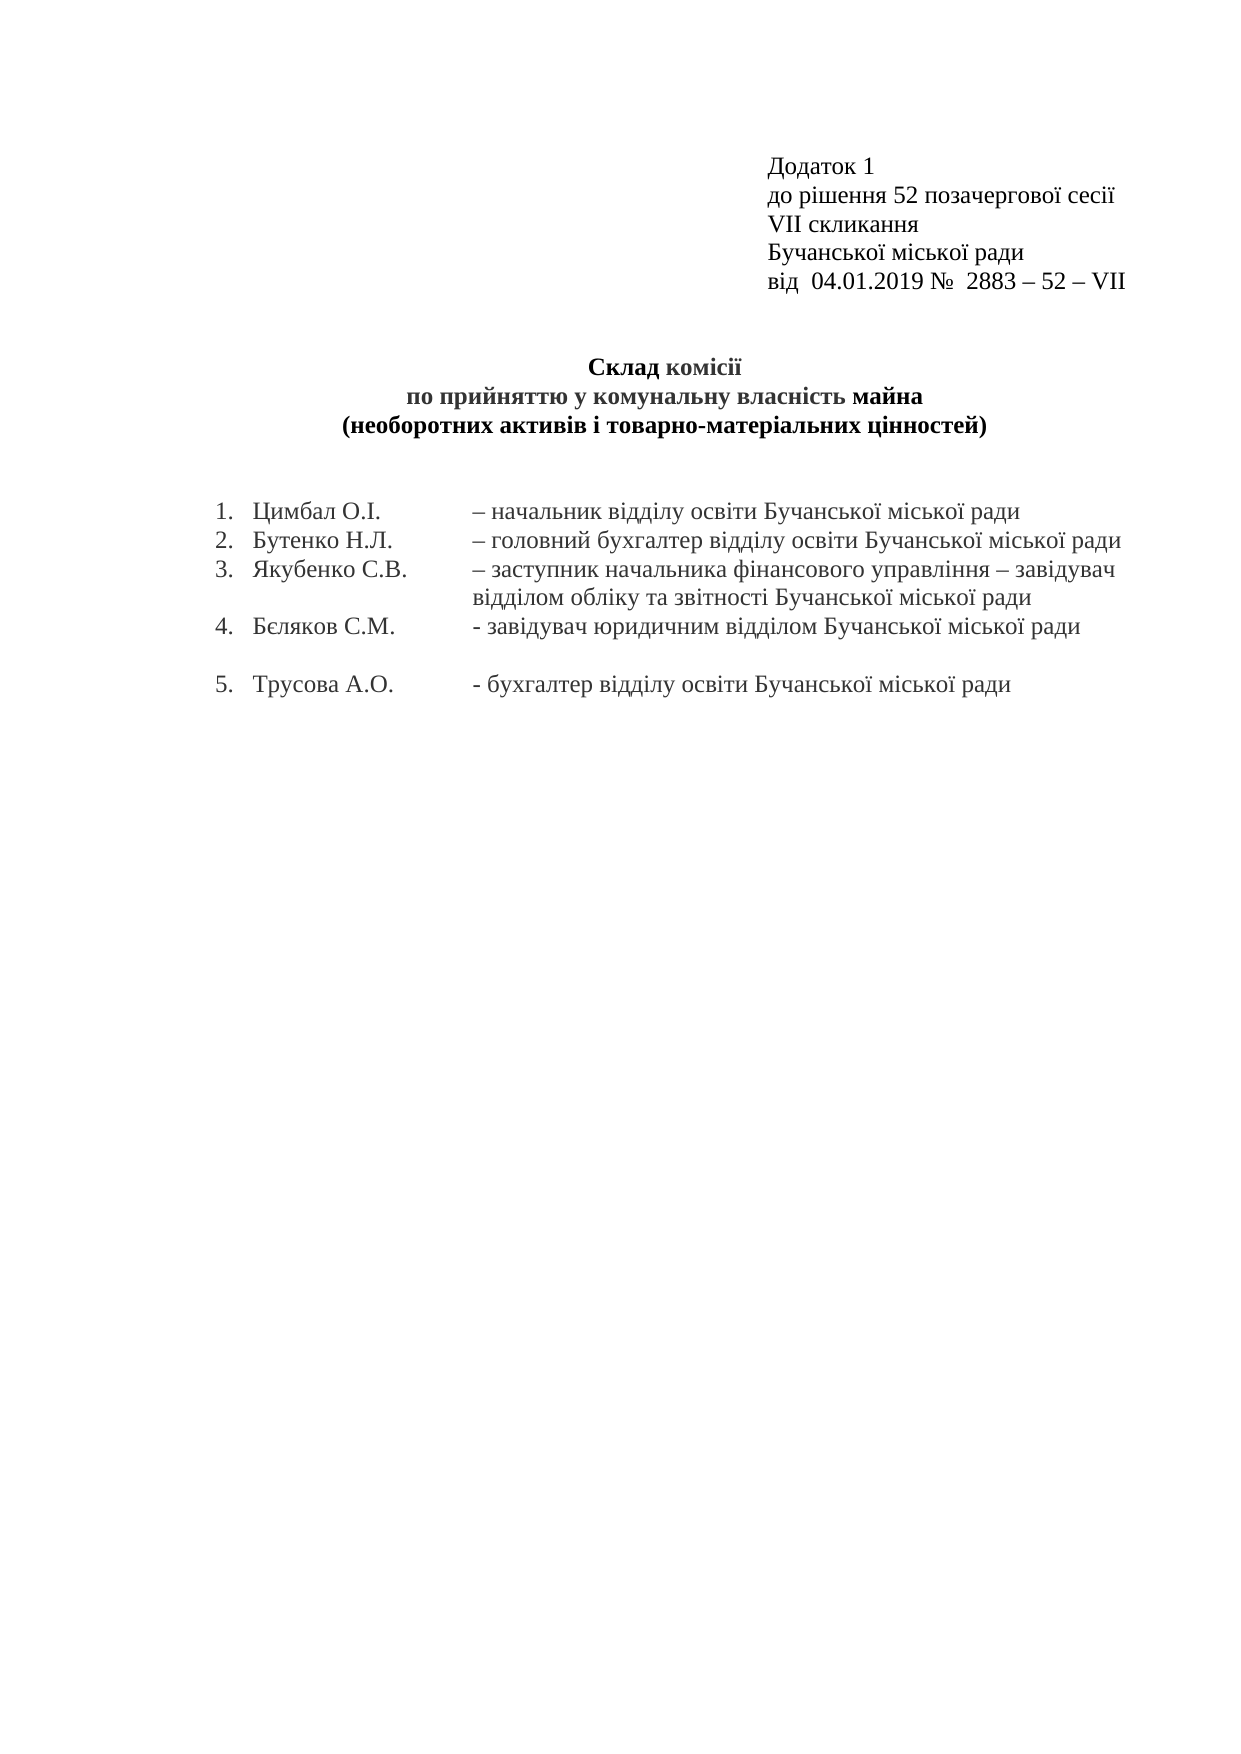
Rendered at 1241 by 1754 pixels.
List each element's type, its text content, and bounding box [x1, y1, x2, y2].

text по прийняттю у комунальну власність майна [177, 381, 1152, 410]
text Склад комісії [177, 352, 1152, 381]
text Додаток 1 [767, 151, 1152, 180]
list Якубенко С.В. – заступник начальника фінансового управління – завідувач [215, 554, 1152, 582]
text від 04.01.2019 № 2883 – 52 – VII [767, 266, 1152, 295]
text до рішення 52 позачергової сесії VII скликання [767, 180, 1152, 237]
text (необоротних активів і товарно-матеріальних цінностей) [177, 410, 1152, 439]
text Бучанської міської ради [767, 237, 1152, 266]
list Трусова А.О. - бухгалтер відділу освіти Бучанської міської ради [215, 669, 1152, 697]
list Бєляков С.М. - завідувач юридичним відділом Бучанської міської ради [215, 611, 1152, 640]
text відділом обліку та звітності Бучанської міської ради [252, 582, 1152, 611]
list Бутенко Н.Л. – головний бухгалтер відділу освіти Бучанської міської ради [215, 525, 1152, 554]
list Цимбал О.І. – начальник відділу освіти Бучанської міської ради [215, 496, 1152, 525]
